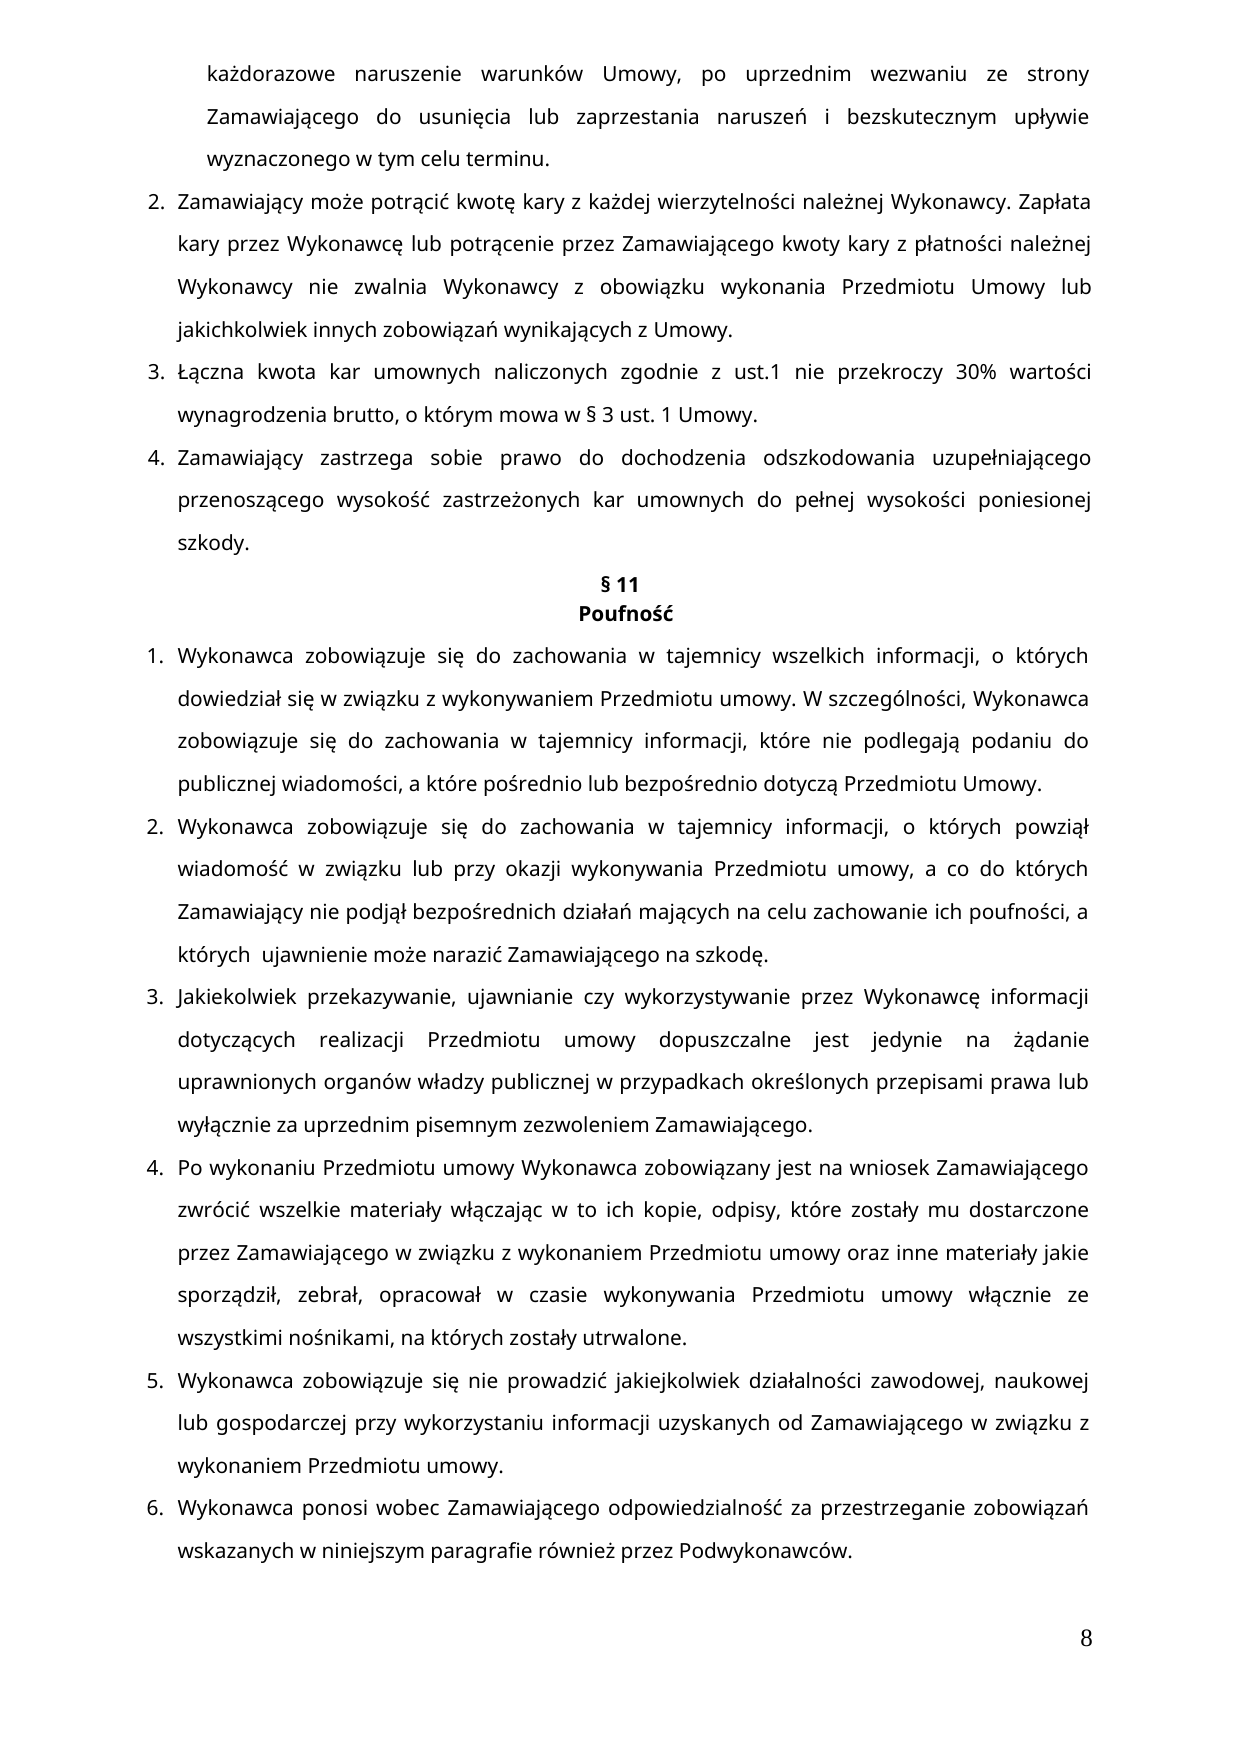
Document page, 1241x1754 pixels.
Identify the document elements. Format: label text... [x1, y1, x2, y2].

list Wykonawca ponosi wobec Zamawiającego odpowiedzialność za przestrzeganie zobowiązań wskazanych w niniejszym paragrafie również przez Podwykonawców. [146, 1493, 1090, 1564]
list Wykonawca zobowiązuje się nie prowadzić jakiejkolwiek działalności zawodowej, naukowej lub gospodarczej przy wykorzystaniu informacji uzyskanych od Zamawiającego w związku z wykonaniem Przedmiotu umowy. [146, 1366, 1090, 1479]
text Poufność [148, 599, 1085, 627]
list Łączna kwota kar umownych naliczonych zgodnie z ust.1 nie przekroczy 30% wartości wynagrodzenia brutto, o którym mowa w § 3 ust. 1 Umowy. [148, 357, 1093, 428]
list Zamawiający zastrzega sobie prawo do dochodzenia odszkodowania uzupełniającego przenoszącego wysokość zastrzeżonych kar umownych do pełnej wysokości poniesionej szkody. [148, 443, 1093, 556]
list Wykonawca zobowiązuje się do zachowania w tajemnicy informacji, o których powziął wiadomość w związku lub przy okazji wykonywania Przedmiotu umowy, a co do których Zamawiający nie podjął bezpośrednich działań mających na celu zachowanie ich poufności, a których ujawnienie może narazić Zamawiającego na szkodę. [146, 812, 1090, 968]
list Zamawiający może potrącić kwotę kary z każdej wierzytelności należnej Wykonawcy. Zapłata kary przez Wykonawcę lub potrącenie przez Zamawiającego kwoty kary z płatności należnej Wykonawcy nie zwalnia Wykonawcy z obowiązku wykonania Przedmiotu Umowy lub jakichkolwiek innych zobowiązań wynikających z Umowy. [148, 187, 1093, 343]
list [177, 59, 1090, 173]
list Po wykonaniu Przedmiotu umowy Wykonawca zobowiązany jest na wniosek Zamawiającego zwrócić wszelkie materiały włączając w to ich kopie, odpisy, które zostały mu dostarczone przez Zamawiającego w związku z wykonaniem Przedmiotu umowy oraz inne materiały jakie sporządził, zebrał, opracował w czasie wykonywania Przedmiotu umowy włącznie ze wszystkimi nośnikami, na których zostały utrwalone. [146, 1153, 1090, 1352]
list Jakiekolwiek przekazywanie, ujawnianie czy wykorzystywanie przez Wykonawcę informacji dotyczących realizacji Przedmiotu umowy dopuszczalne jest jedynie na żądanie uprawnionych organów władzy publicznej w przypadkach określonych przepisami prawa lub wyłącznie za uprzednim pisemnym zezwoleniem Zamawiającego. [146, 982, 1090, 1138]
text § 11 [148, 570, 1093, 599]
list Wykonawca zobowiązuje się do zachowania w tajemnicy wszelkich informacji, o których dowiedział się w związku z wykonywaniem Przedmiotu umowy. W szczególności, Wykonawca zobowiązuje się do zachowania w tajemnicy informacji, które nie podlegają podaniu do publicznej wiadomości, a które pośrednio lub bezpośrednio dotyczą Przedmiotu Umowy. [146, 641, 1090, 798]
